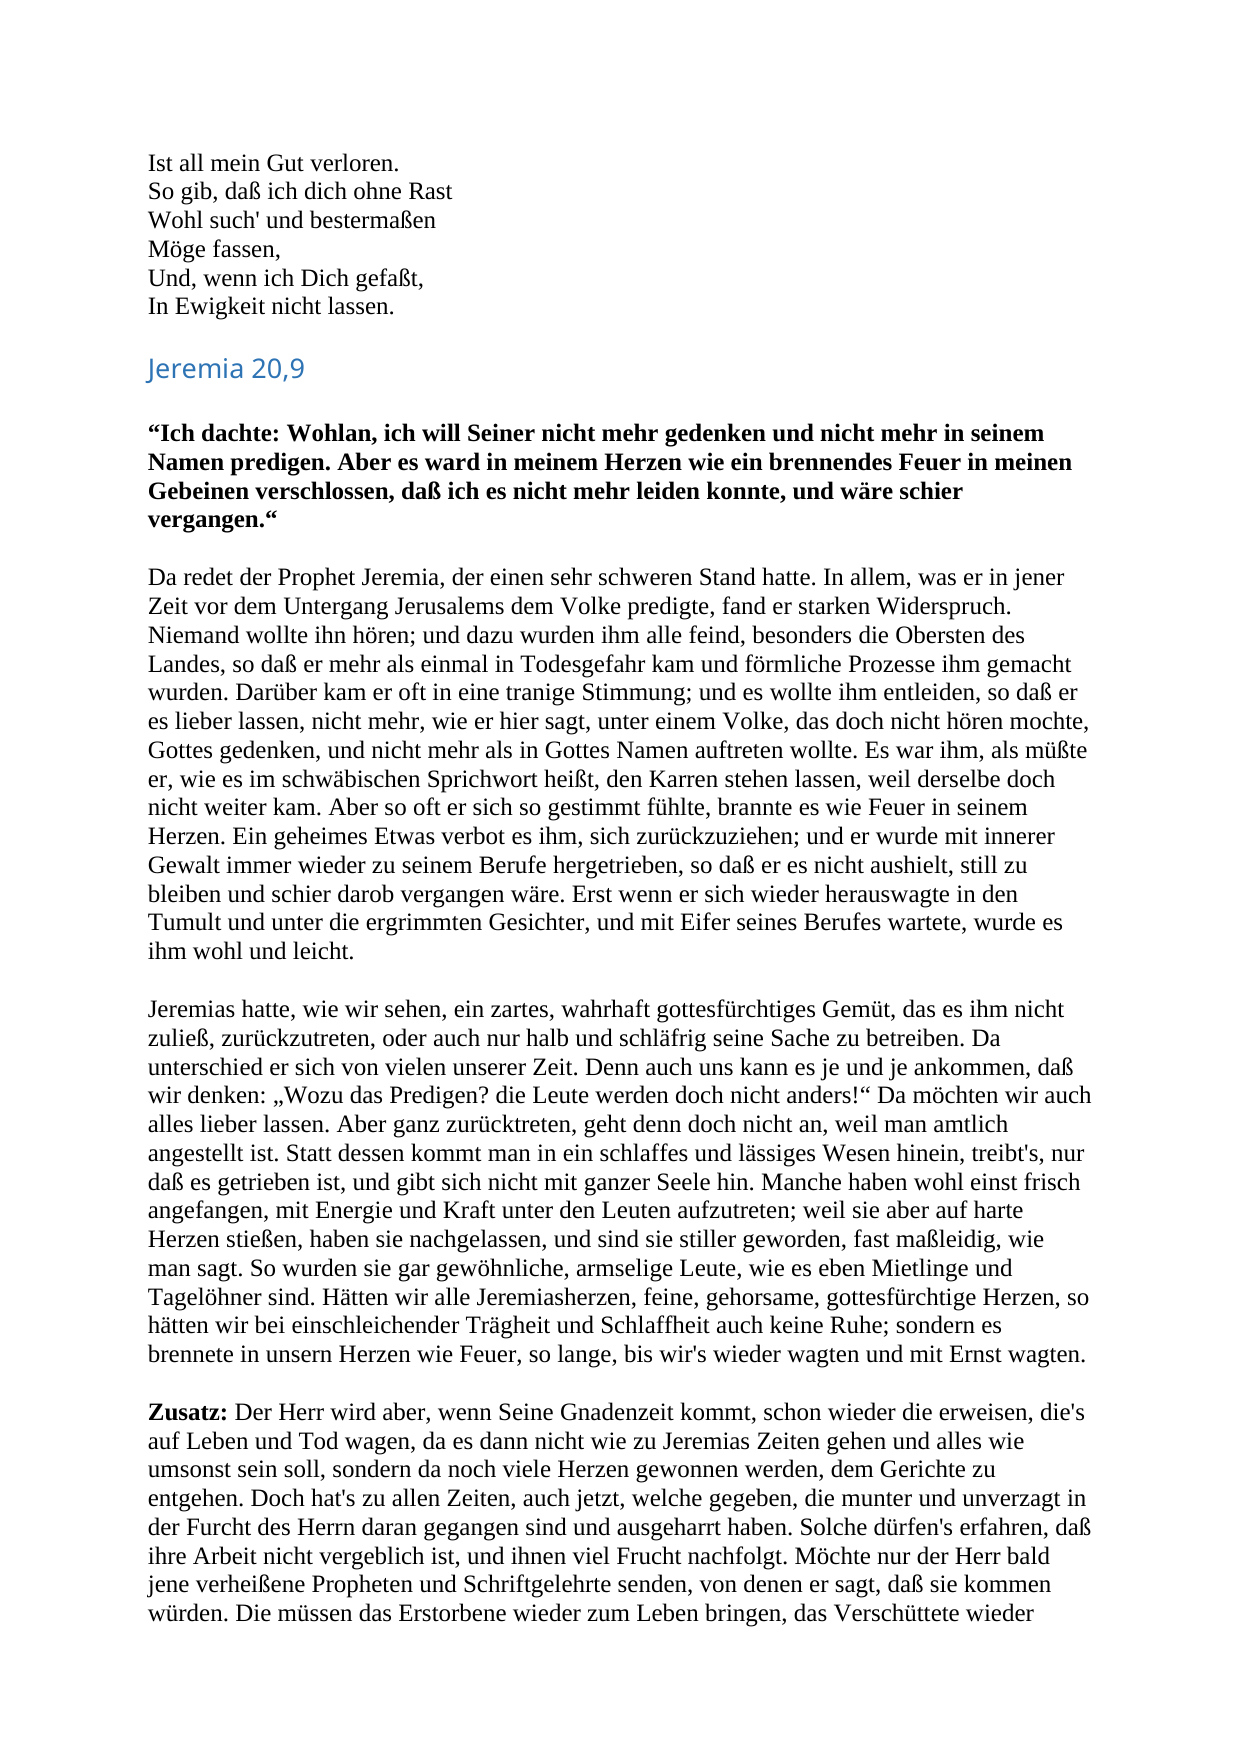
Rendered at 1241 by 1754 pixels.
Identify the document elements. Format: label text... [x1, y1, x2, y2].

text Jeremias hatte, wie wir sehen, ein zartes, wahrhaft gottesfürchtiges Gemüt, das es ihm nicht zuließ, zurückzutreten, oder auch nur halb und schläfrig seine Sache zu betreiben. Da unterschied er sich von vielen unserer Zeit. Denn auch uns kann es je und je ankommen, daß wir denken: „Wozu das Predigen? die Leute werden doch nicht anders!“ Da möchten wir auch alles lieber lassen. Aber ganz zurücktreten, geht denn doch nicht an, weil man amtlich angestellt ist. Statt dessen kommt man in ein schlaffes und lässiges Wesen hinein, treibt's, nur daß es getrieben ist, und gibt sich nicht mit ganzer Seele hin. Manche haben wohl einst frisch angefangen, mit Energie und Kraft unter den Leuten aufzutreten; weil sie aber auf harte Herzen stießen, haben sie nachgelassen, und sind sie stiller geworden, fast maßleidig, wie man sagt. So wurden sie gar gewöhnliche, armselige Leute, wie es eben Mietlinge und Tagelöhner sind. Hätten wir alle Jeremiasherzen, feine, gehorsame, gottesfürchtige Herzen, so hätten wir bei einschleichender Trägheit und Schlaffheit auch keine Ruhe; sondern es brennete in unsern Herzen wie Feuer, so lange, bis wir's wieder wagten und mit Ernst wagten. [148, 1254, 1093, 1627]
text Ach, Jesu, wenn Du mir entweichst, Was hilft mir's, seyn geboren? Wenn Du mir Deine Lieb' entzeuchst, Ist all mein Gut verloren. So gib, daß ich dich ohne Rast Wohl such' und bestermaßen Möge fassen, Und, wenn ich Dich gefaßt, In Ewigkeit nicht lassen. [148, 321, 1093, 580]
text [148, 148, 1093, 234]
text Mel. Ich ruf' zu Dir. [148, 263, 1093, 292]
subtitle Jeremia 20,9 [148, 609, 1093, 646]
text Da redet der Prophet Jeremia, der einen sehr schweren Stand hatte. In allem, was er in jener Zeit vor dem Untergang Jerusalems dem Volke predigte, fand er starken Widerspruch. Niemand wollte ihn hören; und dazu wurden ihm alle feind, besonders die Obersten des Landes, so daß er mehr als einmal in Todesgefahr kam und förmliche Prozesse ihm gemacht wurden. Darüber kam er oft in eine tranige Stimmung; und es wollte ihm entleiden, so daß er es lieber lassen, nicht mehr, wie er hier sagt, unter einem Volke, das doch nicht hören mochte, Gottes gedenken, und nicht mehr als in Gottes Namen auftreten wollte. Es war ihm, als müßte er, wie es im schwäbischen Sprichwort heißt, den Karren stehen lassen, weil derselbe doch nicht weiter kam. Aber so oft er sich so gestimmt fühlte, brannte es wie Feuer in seinem Herzen. Ein geheimes Etwas verbot es ihm, sich zurückzuziehen; und er wurde mit innerer Gewalt immer wieder zu seinem Berufe hergetrieben, so daß er es nicht aushielt, still zu bleiben und schier darob vergangen wäre. Erst wenn er sich wieder herauswagte in den Tumult und unter die ergrimmten Gesichter, und mit Eifer seines Berufes wartete, wurde es ihm wohl und leicht. [148, 822, 1093, 1224]
text “Ich dachte: Wohlan, ich will Seiner nicht mehr gedenken und nicht mehr in seinem Namen predigen. Aber es ward in meinem Herzen wie ein brennendes Feuer in meinen Gebeinen verschlossen, daß ich es nicht mehr leiden konnte, und wäre schier vergangen.“ [148, 678, 1093, 793]
